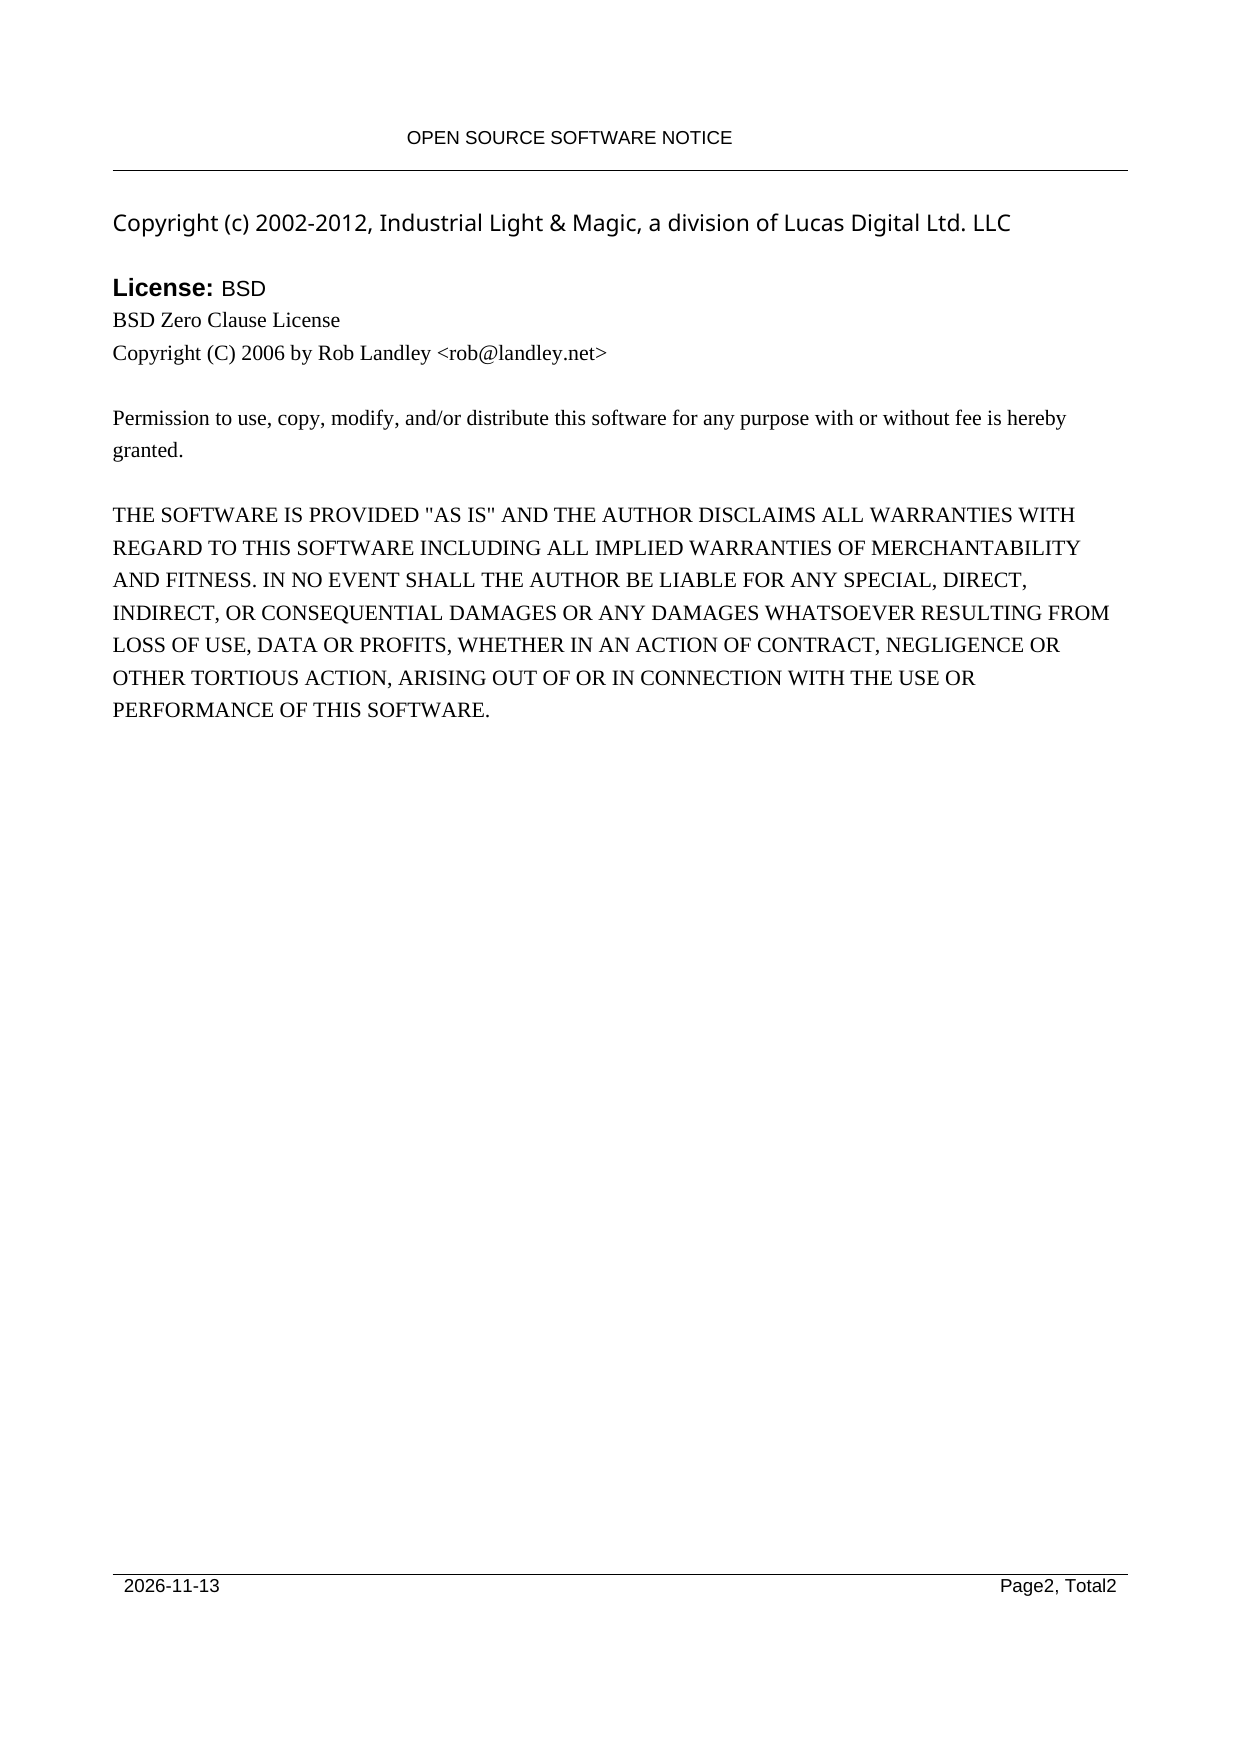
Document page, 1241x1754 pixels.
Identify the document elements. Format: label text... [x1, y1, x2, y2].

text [112, 206, 1128, 271]
text License: BSD [112, 271, 1128, 304]
text BSD Zero Clause License Copyright (C) 2006 by Rob Landley <rob@landley.net> Permission to use, copy, modify, and/or distribute this software for any purpose with or without fee is hereby granted. THE SOFTWARE IS PROVIDED "AS IS" AND THE AUTHOR DISCLAIMS ALL WARRANTIES WITH REGARD TO THIS SOFTWARE INCLUDING ALL IMPLIED WARRANTIES OF MERCHANTABILITY AND FITNESS. IN NO EVENT SHALL THE AUTHOR BE LIABLE FOR ANY SPECIAL, DIRECT, INDIRECT, OR CONSEQUENTIAL DAMAGES OR ANY DAMAGES WHATSOEVER RESULTING FROM LOSS OF USE, DATA OR PROFITS, WHETHER IN AN ACTION OF CONTRACT, NEGLIGENCE OR OTHER TORTIOUS ACTION, ARISING OUT OF OR IN CONNECTION WITH THE USE OR PERFORMANCE OF THIS SOFTWARE. [112, 304, 1128, 759]
